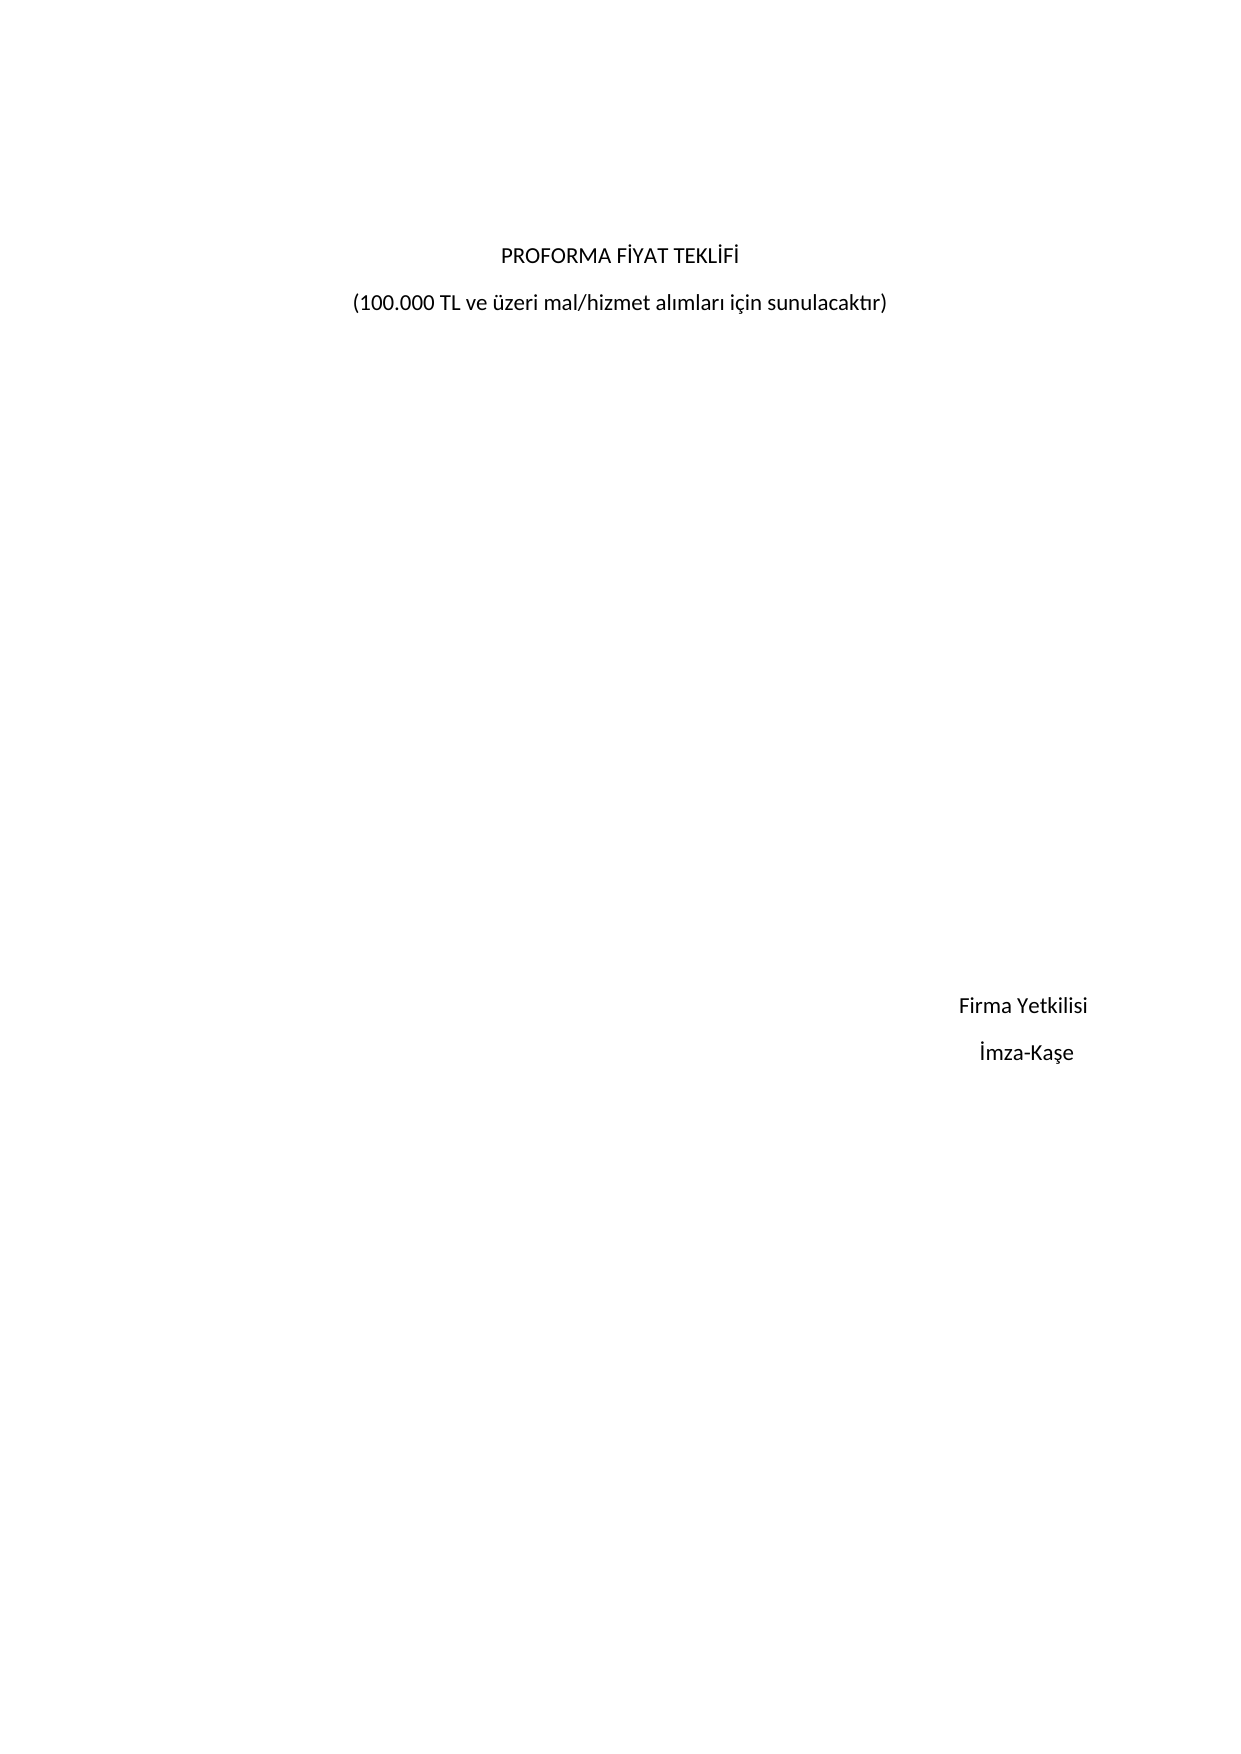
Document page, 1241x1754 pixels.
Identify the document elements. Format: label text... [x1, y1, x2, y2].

text Firma Yetkilisi [148, 991, 1093, 1019]
text (100.000 TL ve üzeri mal/hizmet alımları için sunulacaktır) [148, 288, 1093, 316]
text İmza-Kaşe [148, 1038, 1093, 1096]
text PROFORMA FİYAT TEKLİFİ [148, 241, 1093, 269]
